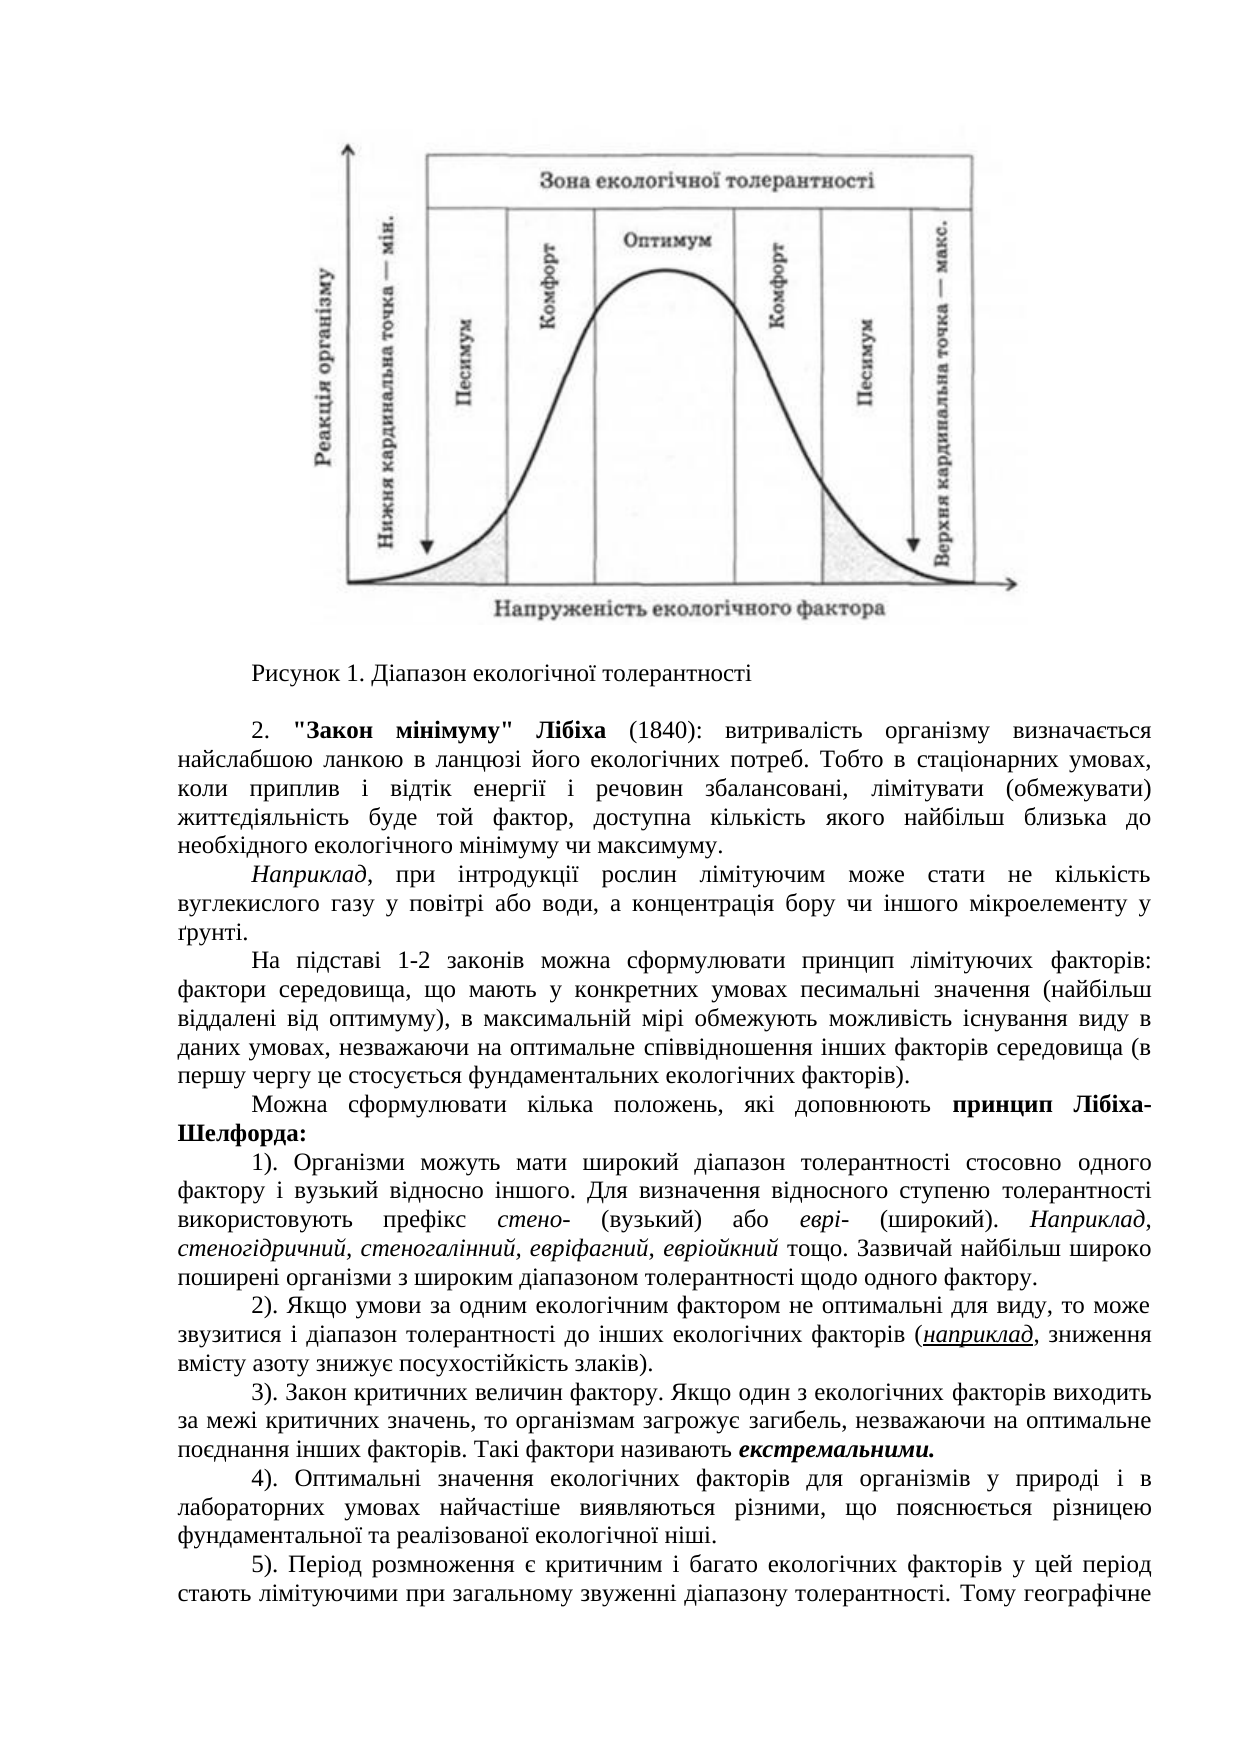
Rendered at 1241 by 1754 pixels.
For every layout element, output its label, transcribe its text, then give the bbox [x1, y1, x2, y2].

text 2. "Закон мінімуму" Лібіха (1840): витривалість організму визначається найслабшою ланкою в ланцюзі його екологічних потреб. Тобто в стаціонарних умовах, коли приплив і відтік енергії і речовин збалансовані, лімітувати (обмежувати) життєдіяльність буде той фактор, доступна кількість якого найбільш близька до необхідного екологічного мінімуму чи максимуму. [177, 715, 1152, 859]
text 1). Організми можуть мати широкий діапазон толерантності стосовно одного фактору і вузький відносно іншого. Для визначення відносного ступеню толерантності використовують префікс стено- (вузький) або еврі- (широкий). Наприклад, стеногідричний, стеногалінний, евріфагний, евріойкний тощо. Зазвичай найбільш широко поширені організми з широким діапазоном толерантності щодо одного фактору. [177, 1147, 1152, 1290]
text Рисунок 1. Діапазон екологічної толерантності [177, 658, 1152, 687]
text Можна сформулювати кілька положень, які доповнюють принцип Лібіха-Шелфорда: [177, 1089, 1152, 1147]
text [177, 1549, 1152, 1607]
text 4). Оптимальні значення екологічних факторів для організмів у природі і в лабораторних умовах найчастіше виявляються різними, що пояснюється різницею фундаментальної та реалізованої екологічної ніші. [177, 1463, 1152, 1549]
text Наприклад, при інтродукції рослин лімітуючим може стати не кількість вуглекислого газу у повітрі або води, а концентрація бору чи іншого мікроелементу у ґрунті. [177, 859, 1152, 945]
text 2). Якщо умови за одним екологічним фактором не оптимальні для виду, то може звузитися і діапазон толерантності до інших екологічних факторів (наприклад, зниження вмісту азоту знижує посухостійкість злаків). [177, 1290, 1152, 1377]
text На підставі 1-2 законів можна сформулювати принцип лімітуючих факторів: фактори середовища, що мають у конкретних умовах песимальні значення (найбільш віддалені від оптимуму), в максимальній мірі обмежують можливість існування виду в даних умовах, незважаючи на оптимальне співвідношення інших факторів середовища (в першу чергу це стосується фундаментальних екологічних факторів). [177, 945, 1152, 1089]
text 3). Закон критичних величин фактору. Якщо один з екологічних факторів виходить за межі критичних значень, то організмам загрожує загибель, незважаючи на оптимальне поєднання інших факторів. Такі фактори називають екстремальними. [177, 1377, 1152, 1463]
